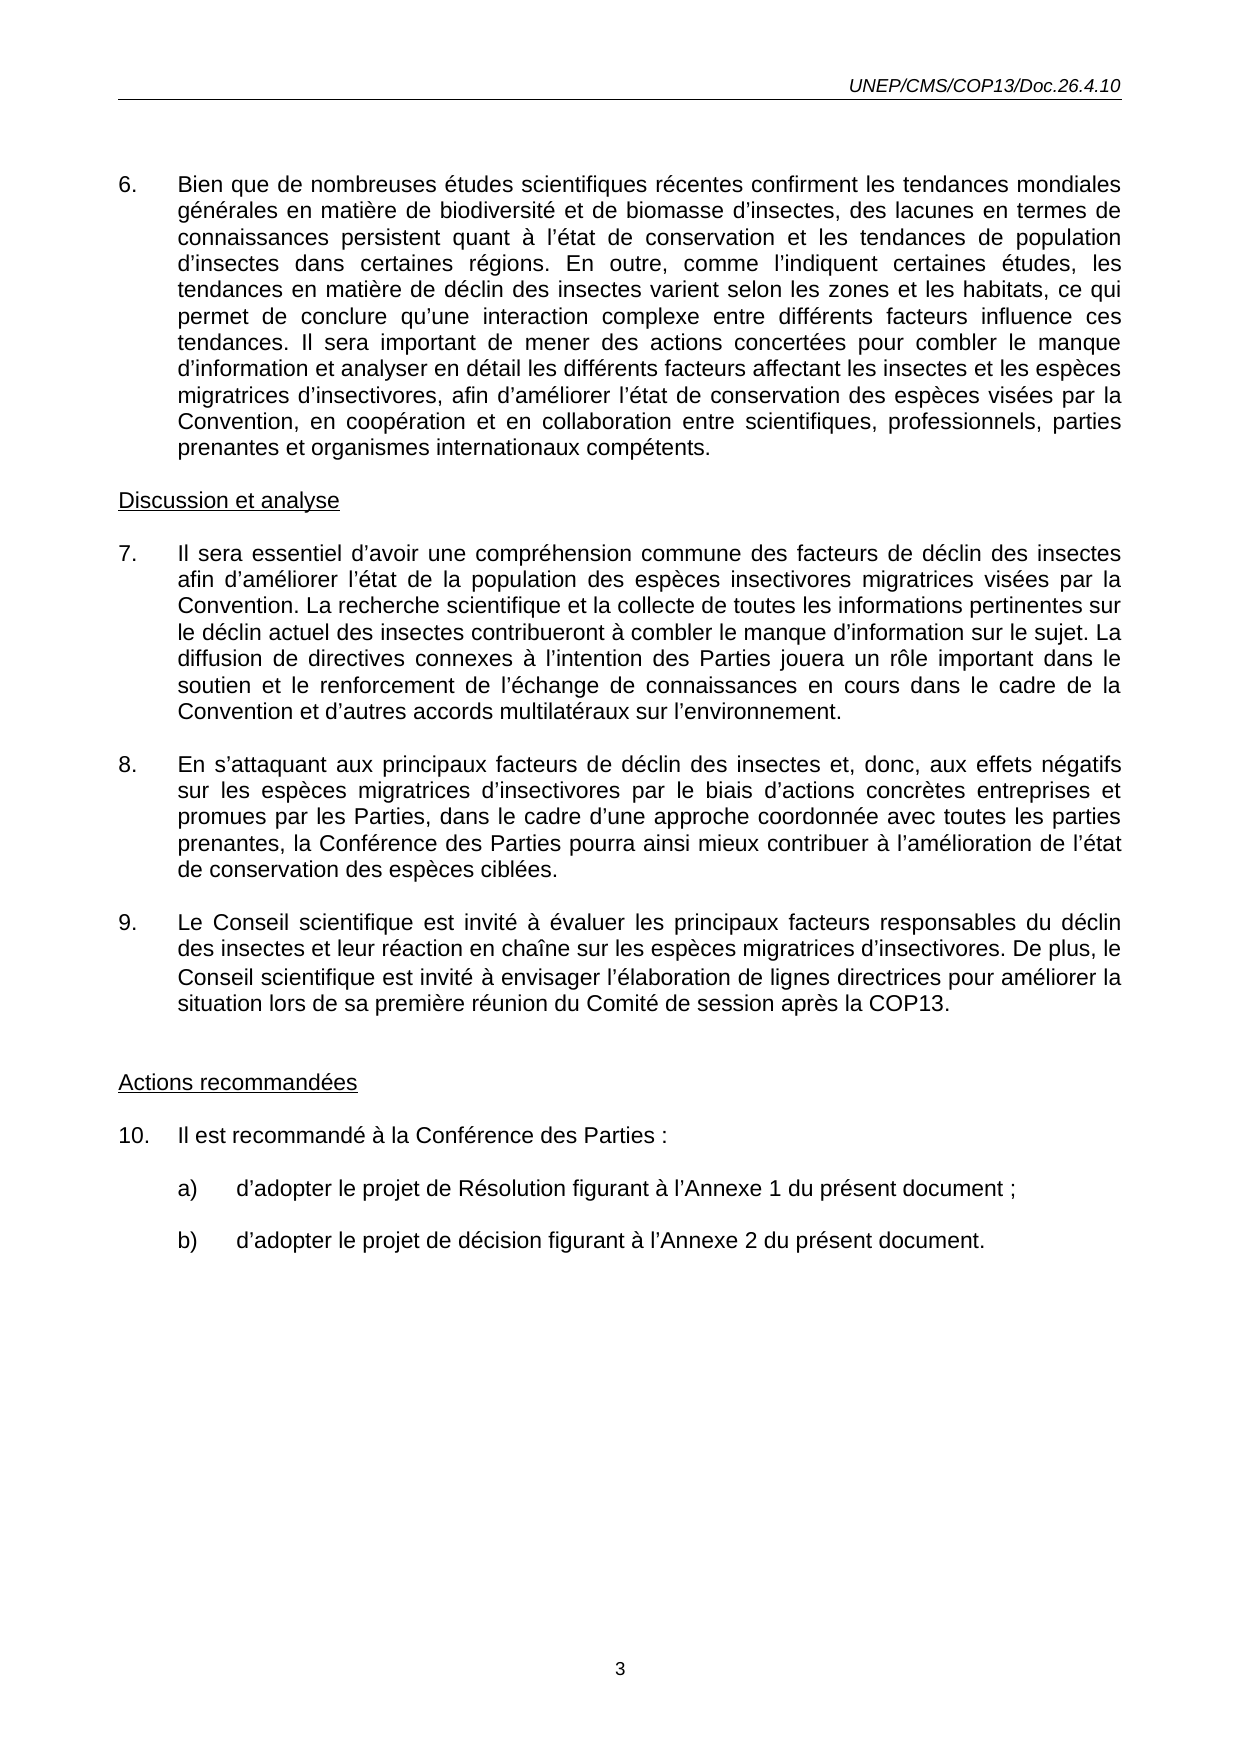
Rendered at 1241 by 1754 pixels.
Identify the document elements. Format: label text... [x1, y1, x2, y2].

list Il est recommandé à la Conférence des Parties : [118, 1122, 1122, 1148]
list d’adopter le projet de Résolution figurant à l’Annexe 1 du présent document ; [177, 1175, 1122, 1201]
text Discussion et analyse [118, 487, 1122, 513]
text Actions recommandées [118, 1069, 1122, 1096]
list d’adopter le projet de décision figurant à l’Annexe 2 du présent document. [177, 1227, 1122, 1254]
list Il sera essentiel d’avoir une compréhension commune des facteurs de déclin des insectes afin d’améliorer l’état de la population des espèces insectivores migratrices visées par la Convention. La recherche scientifique et la collecte de toutes les informations pertinentes sur le déclin actuel des insectes contribueront à combler le manque d’information sur le sujet. La diffusion de directives connexes à l’intention des Parties jouera un rôle important dans le soutien et le renforcement de l’échange de connaissances en cours dans le cadre de la Convention et d’autres accords multilatéraux sur l’environnement. [118, 540, 1122, 724]
list Le Conseil scientifique est invité à évaluer les principaux facteurs responsables du déclin des insectes et leur réaction en chaîne sur les espèces migratrices d’insectivores. De plus, le Conseil scientifique est invité à envisager l’élaboration de lignes directrices pour améliorer la situation lors de sa première réunion du Comité de session après la COP13. [118, 909, 1122, 1017]
list En s’attaquant aux principaux facteurs de déclin des insectes et, donc, aux effets négatifs sur les espèces migratrices d’insectivores par le biais d’actions concrètes entreprises et promues par les Parties, dans le cadre d’une approche coordonnée avec toutes les parties prenantes, la Conférence des Parties pourra ainsi mieux contribuer à l’amélioration de l’état de conservation des espèces ciblées. [118, 751, 1122, 882]
list Bien que de nombreuses études scientifiques récentes confirment les tendances mondiales générales en matière de biodiversité et de biomasse d’insectes, des lacunes en termes de connaissances persistent quant à l’état de conservation et les tendances de population d’insectes dans certaines régions. En outre, comme l’indiquent certaines études, les tendances en matière de déclin des insectes varient selon les zones et les habitats, ce qui permet de conclure qu’une interaction complexe entre différents facteurs influence ces tendances. Il sera important de mener des actions concertées pour combler le manque d’information et analyser en détail les différents facteurs affectant les insectes et les espèces migratrices d’insectivores, afin d’améliorer l’état de conservation des espèces visées par la Convention, en coopération et en collaboration entre scientifiques, professionnels, parties prenantes et organismes internationaux compétents. [118, 171, 1122, 461]
